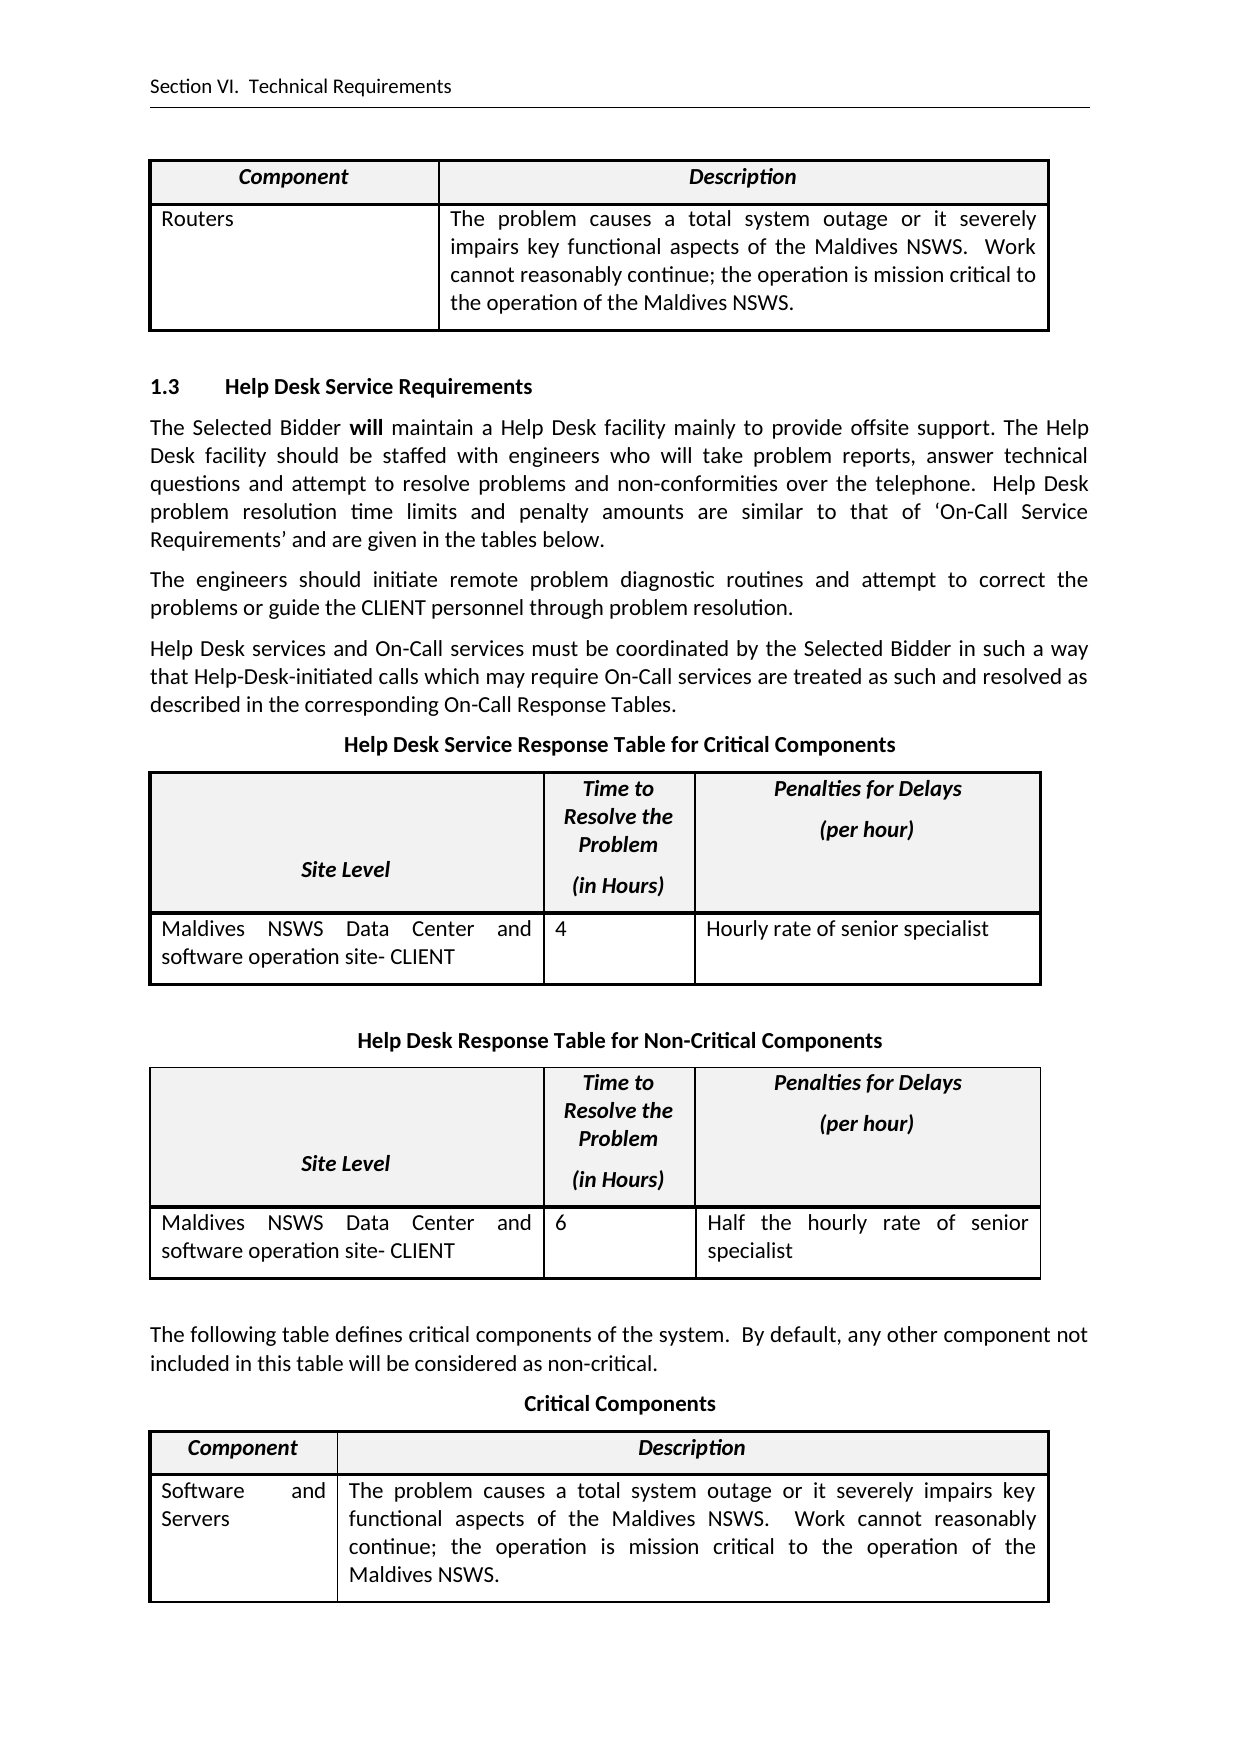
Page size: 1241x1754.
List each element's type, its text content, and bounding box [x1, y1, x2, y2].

table_cell Hourly rate of senior specialist [696, 915, 1039, 983]
text The Selected Bidder will maintain a Help Desk facility mainly to provide offsite support. The Help Desk facility should be staffed with engineers who will take problem reports, answer technical questions and attempt to resolve problems and non-conformities over the telephone. Help Desk problem resolution time limits and penalty amounts are similar to that of ‘On-Call Service Requirements’ and are given in the tables below. [150, 413, 1090, 553]
table_cell Routers [152, 206, 438, 329]
table_cell Half the hourly rate of senior specialist [697, 1209, 1040, 1277]
text Critical Components [150, 1389, 1090, 1417]
table_cell Software and Servers [152, 1476, 337, 1601]
table_header Time to Resolve the Problem (in Hours) [545, 774, 694, 911]
table_header Time to Resolve the Problem (in Hours) [545, 1068, 694, 1205]
table_header Penalties for Delays (per hour) [696, 1068, 1040, 1205]
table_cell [338, 1476, 1047, 1601]
table_header Component [152, 1433, 337, 1473]
table_header Site Level [152, 774, 543, 911]
text Help Desk services and On-Call services must be coordinated by the Selected Bidder in such a way that Help-Desk-initiated calls which may require On-Call services are treated as such and resolved as described in the corresponding On-Call Response Tables. [150, 634, 1090, 718]
table_header Description [440, 162, 1047, 203]
table_header Component [152, 162, 438, 203]
table_cell 6 [545, 1209, 695, 1277]
table_cell 4 [545, 915, 694, 983]
text Help Desk Service Response Table for Critical Components [150, 731, 1090, 759]
text The following table defines critical components of the system. By default, any other component not included in this table will be considered as non-critical. [150, 1321, 1090, 1377]
table_cell Maldives NSWS Data Center and software operation site- CLIENT [152, 915, 543, 983]
text The engineers should initiate remote problem diagnostic routines and attempt to correct the problems or guide the CLIENT personnel through problem resolution. [150, 566, 1090, 622]
table_header Penalties for Delays (per hour) [696, 774, 1039, 911]
table_cell Maldives NSWS Data Center and software operation site- CLIENT [151, 1209, 543, 1277]
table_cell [440, 206, 1047, 329]
table_header Site Level [151, 1068, 543, 1205]
text Help Desk Response Table for Non-Critical Components [150, 1027, 1090, 1055]
table_header Description [338, 1433, 1047, 1473]
text 1.3 Help Desk Service Requirements [150, 372, 1090, 400]
